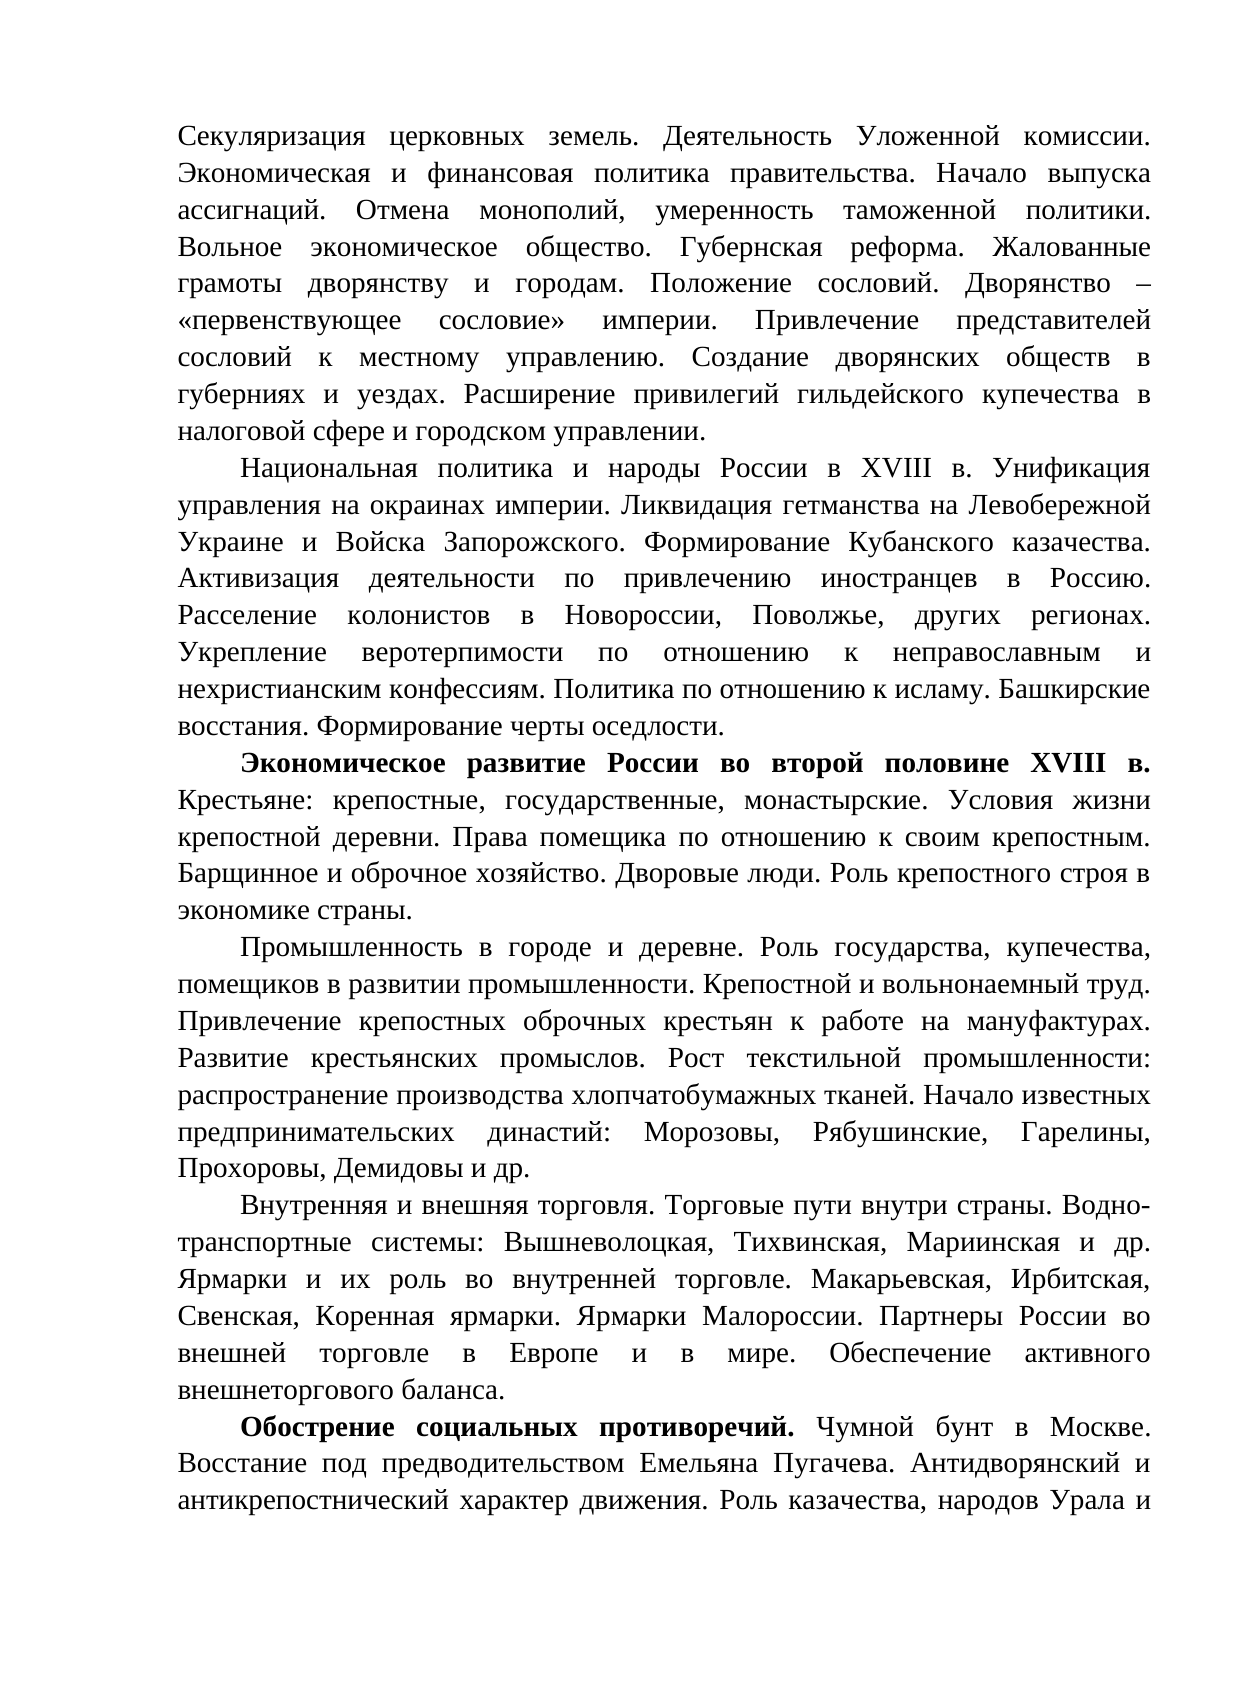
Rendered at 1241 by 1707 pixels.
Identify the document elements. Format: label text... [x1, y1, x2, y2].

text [177, 118, 1152, 447]
text Внутренняя и внешняя торговля. Торговые пути внутри страны. Водно-транспортные системы: Вышневолоцкая, Тихвинская, Мариинская и др. Ярмарки и их роль во внутренней торговле. Макарьевская, Ирбитская, Свенская, Коренная ярмарки. Ярмарки Малороссии. Партнеры России во внешней торговле в Европе и в мире. Обеспечение активного внешнеторгового баланса. [177, 1187, 1152, 1405]
text Экономическое развитие России во второй половине XVIII в. Крестьяне: крепостные, государственные, монастырские. Условия жизни крепостной деревни. Права помещика по отношению к своим крепостным. Барщинное и оброчное хозяйство. Дворовые люди. Роль крепостного строя в экономике страны. [177, 745, 1152, 926]
text Национальная политика и народы России в XVIII в. Унификация управления на окраинах империи. Ликвидация гетманства на Левобережной Украине и Войска Запорожского. Формирование Кубанского казачества. Активизация деятельности по привлечению иностранцев в Россию. Расселение колонистов в Новороссии, Поволжье, других регионах. Укрепление веротерпимости по отношению к неправославным и нехристианским конфессиям. Политика по отношению к исламу. Башкирские восстания. Формирование черты оседлости. [177, 450, 1152, 742]
text Промышленность в городе и деревне. Роль государства, купечества, помещиков в развитии промышленности. Крепостной и вольнонаемный труд. Привлечение крепостных оброчных крестьян к работе на мануфактурах. Развитие крестьянских промыслов. Рост текстильной промышленности: распространение производства хлопчатобумажных тканей. Начало известных предпринимательских династий: Морозовы, Рябушинские, Гарелины, Прохоровы, Демидовы и др. [177, 929, 1152, 1184]
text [177, 1409, 1152, 1516]
